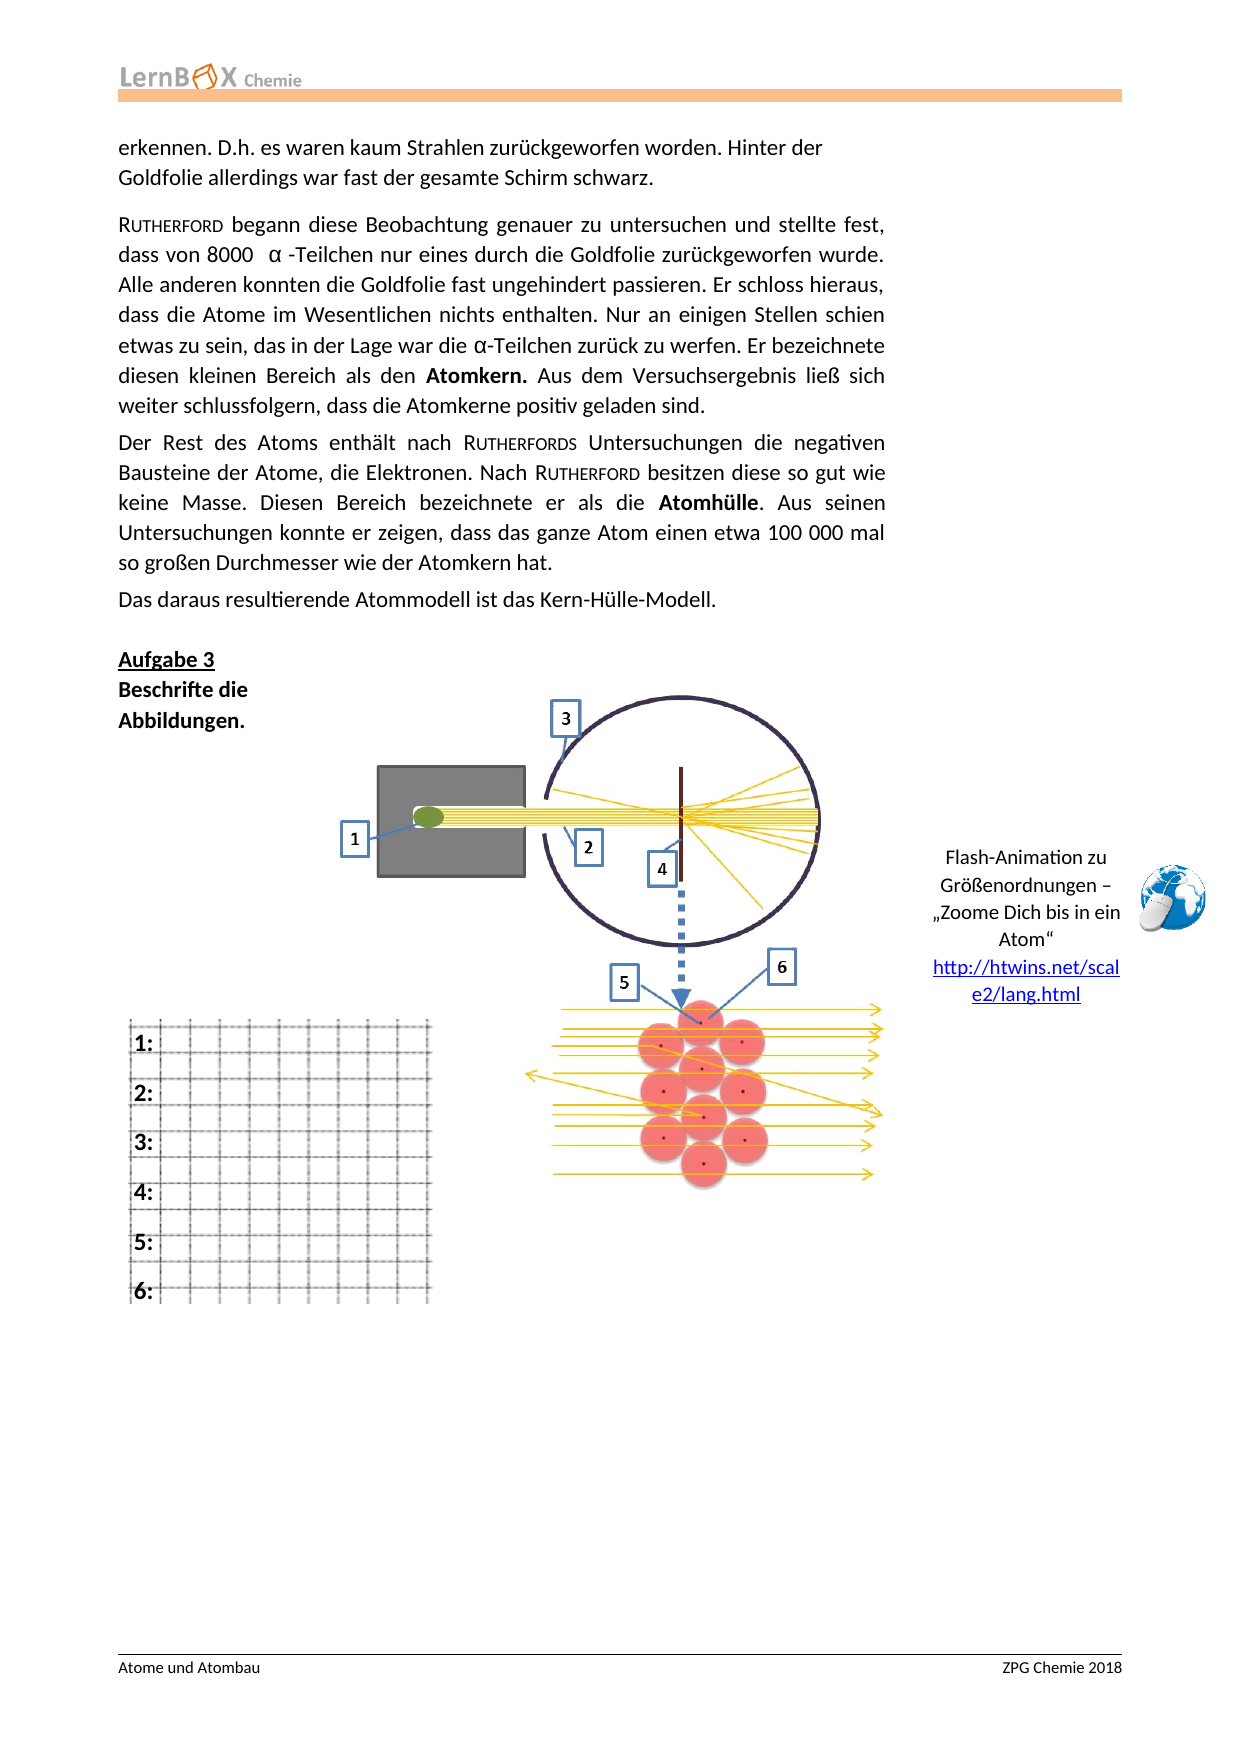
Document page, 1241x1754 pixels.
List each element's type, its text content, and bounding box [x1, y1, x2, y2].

text Flash-Animation zu Größenordnungen – „Zoome Dich bis in ein Atom“ http://htwins.net/scale2/lang.html [930, 844, 1122, 1007]
text Beschrifte die Abbildungen. [118, 676, 886, 734]
picture [118, 60, 306, 89]
text Das daraus resultierende Atommodell ist das Kern-Hülle-Modell. [118, 585, 886, 613]
picture [128, 694, 894, 1304]
text Der Rest des Atoms enthält nach Rutherfords Untersuchungen die negativen Bausteine der Atome, die Elektronen. Nach Rutherford besitzen diese so gut wie keine Masse. Diesen Bereich bezeichnete er als die Atomhülle. Aus seinen Untersuchungen konnte er zeigen, dass das ganze Atom einen etwa 100 000 mal so großen Durchmesser wie der Atomkern hat. [118, 428, 886, 577]
text Rutherford begann diese Beobachtung genauer zu untersuchen und stellte fest, dass von 8000 α -Teilchen nur eines durch die Goldfolie zurückgeworfen wurde. Alle anderen konnten die Goldfolie fast ungehindert passieren. Er schloss hieraus, dass die Atome im Wesentlichen nichts enthalten. Nur an einigen Stellen schien etwas zu sein, das in der Lage war die α-Teilchen zurück zu werfen. Er bezeichnete diesen kleinen Bereich als den Atomkern. Aus dem Versuchsergebnis ließ sich weiter schlussfolgern, dass die Atomkerne positiv geladen sind. [118, 210, 886, 419]
text Aufgabe 3 [118, 645, 886, 673]
picture [1139, 865, 1206, 932]
